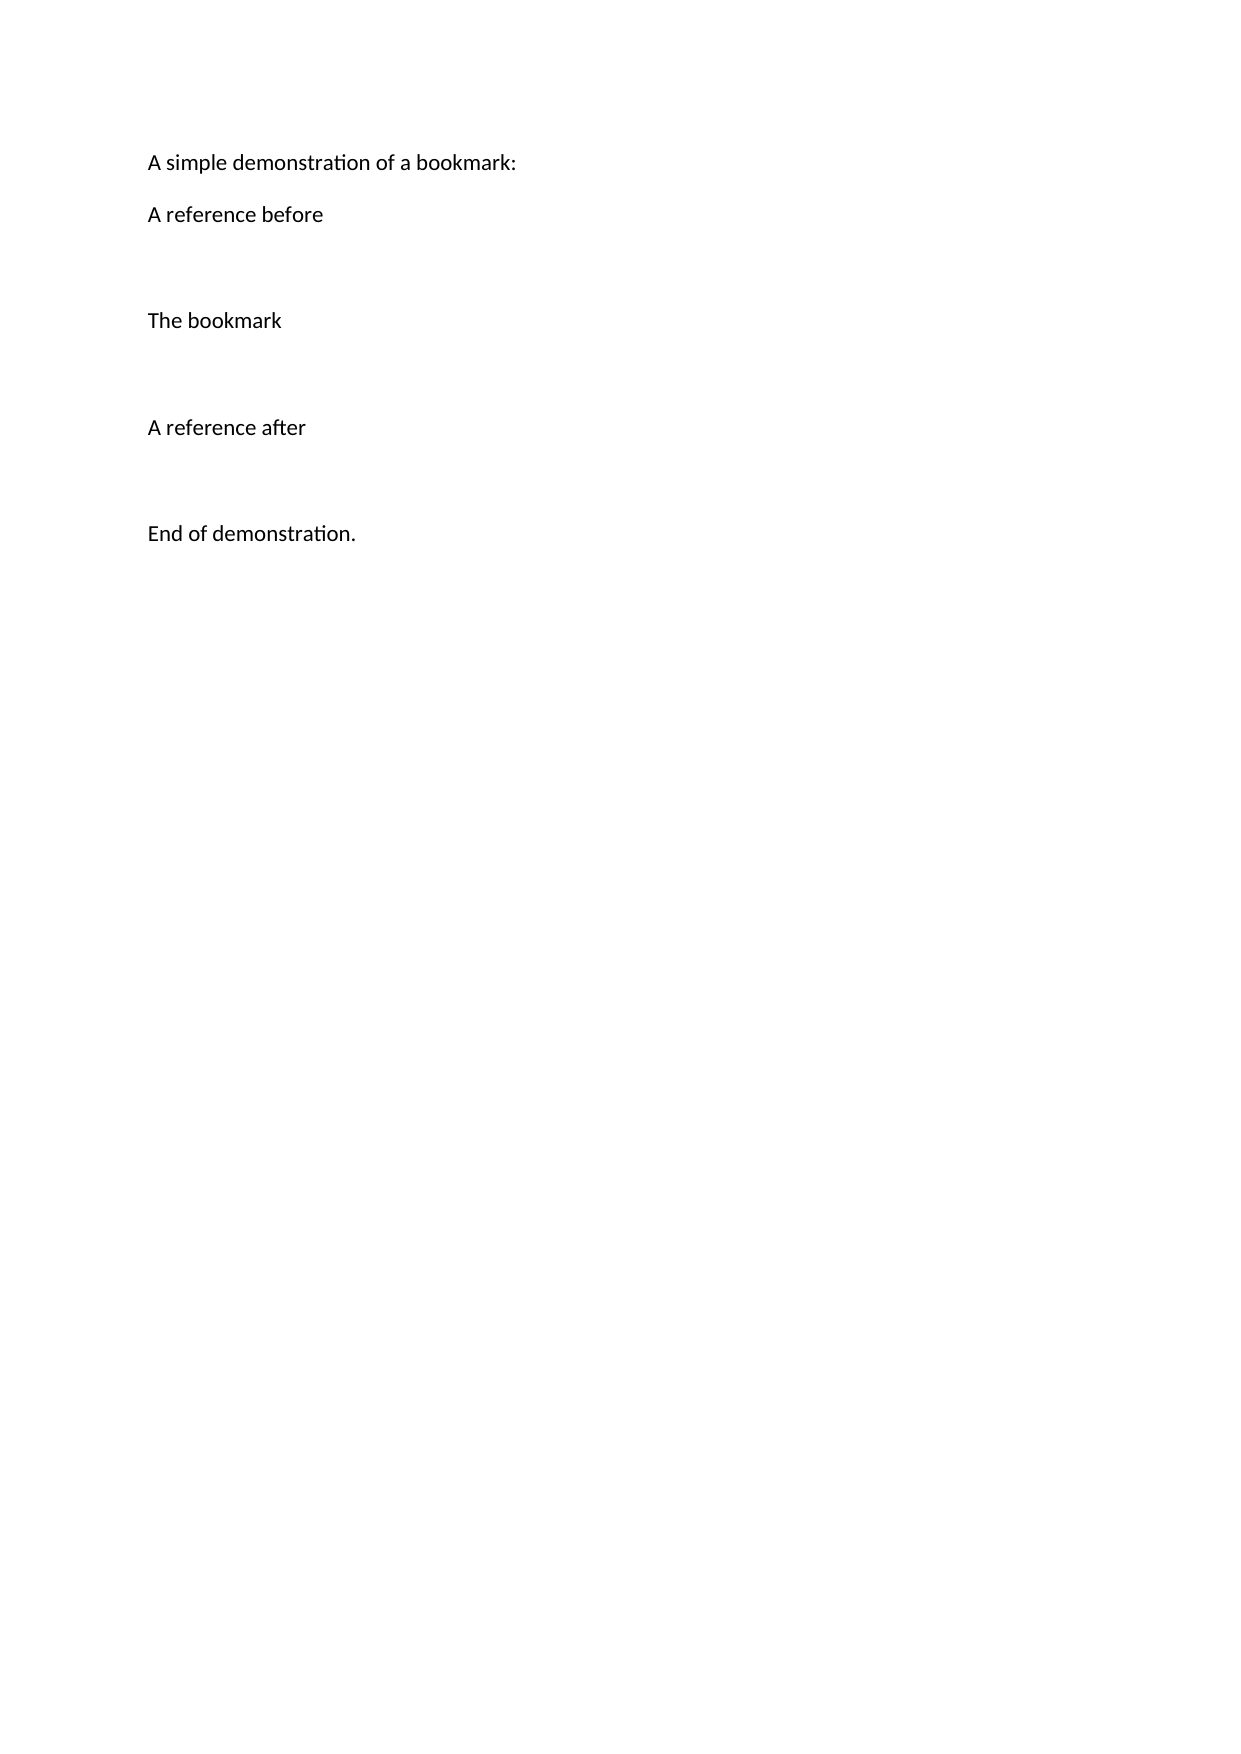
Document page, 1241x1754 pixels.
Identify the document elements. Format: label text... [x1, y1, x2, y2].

text A reference after [148, 413, 1093, 441]
text The bookmark [148, 307, 1093, 335]
text A reference before [148, 201, 1093, 229]
text A simple demonstration of a bookmark: [148, 148, 1093, 176]
text End of demonstration. [148, 519, 1093, 547]
